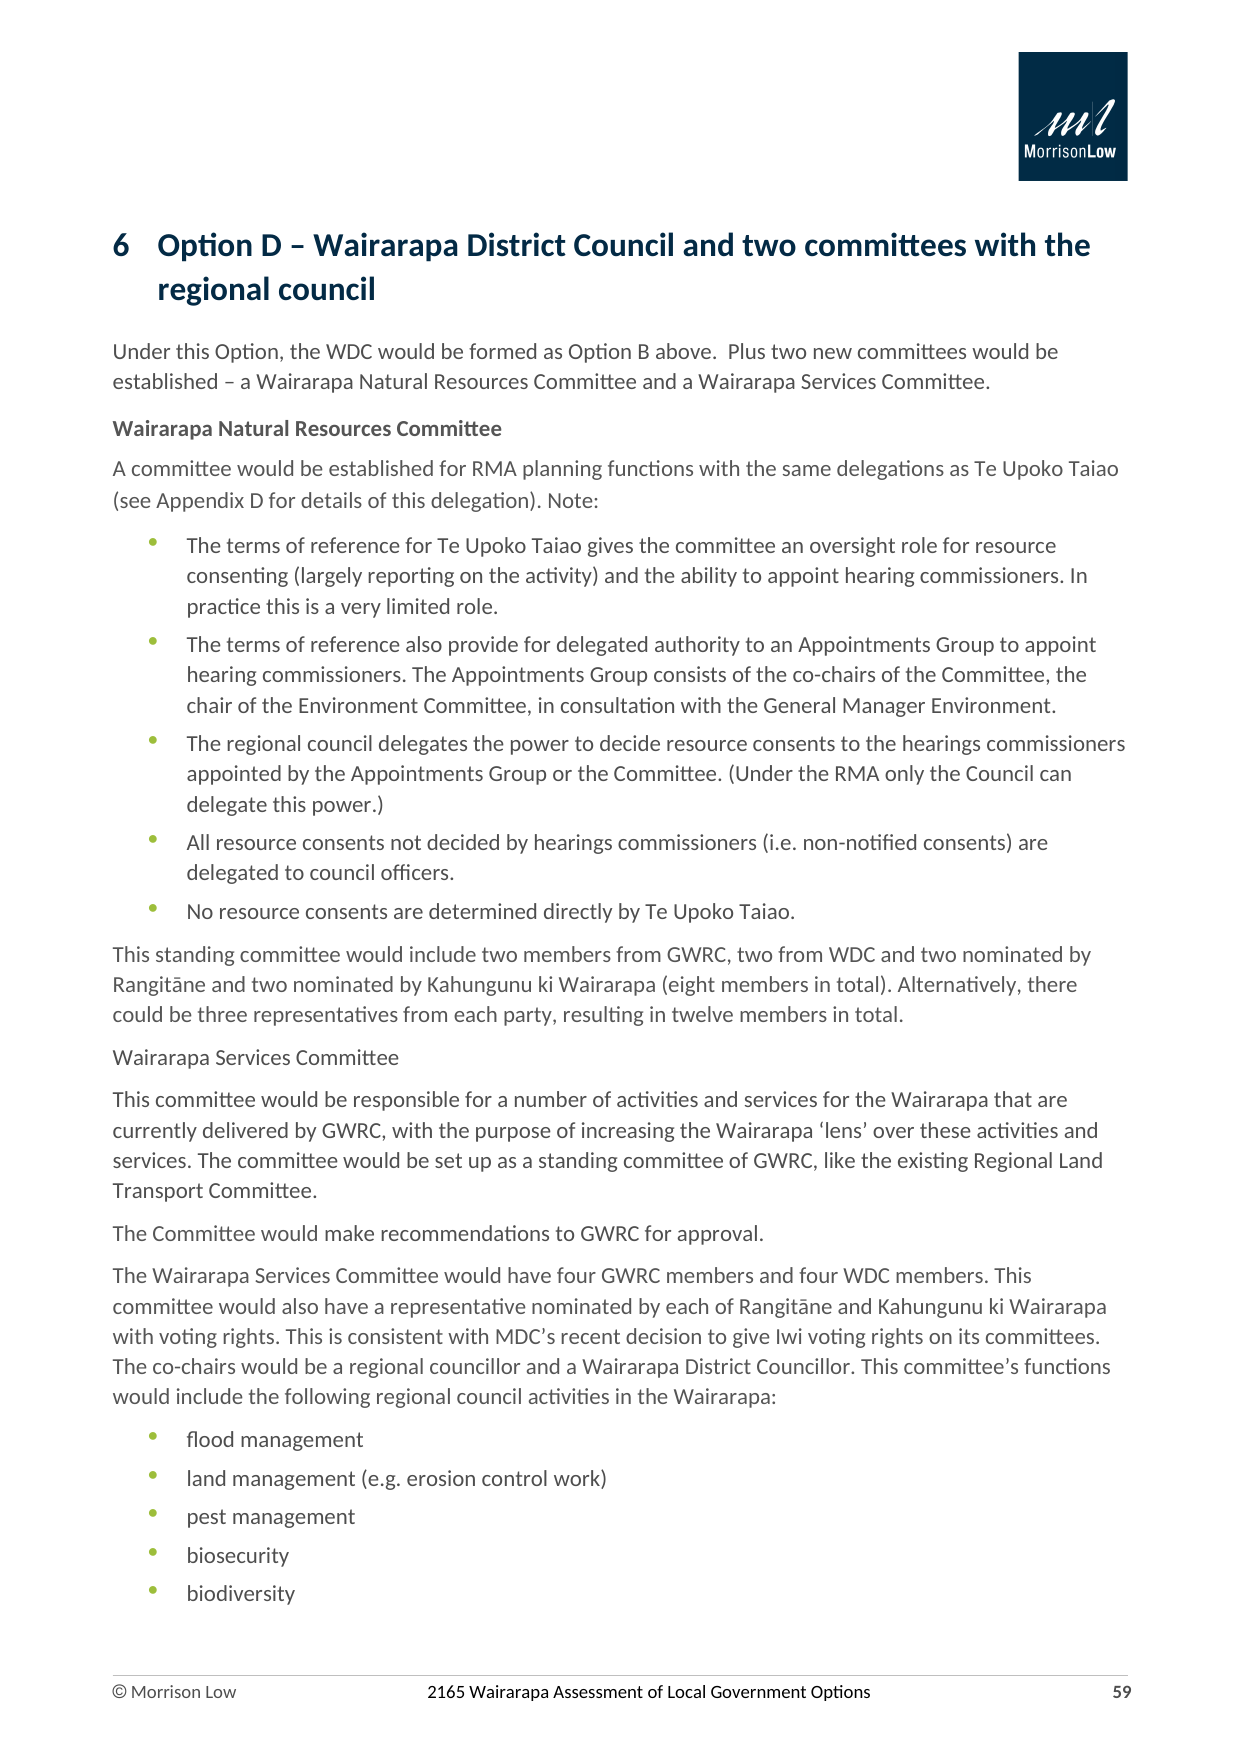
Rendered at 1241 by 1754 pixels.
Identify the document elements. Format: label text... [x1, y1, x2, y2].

text flood management [149, 1425, 1128, 1453]
picture [1018, 52, 1128, 181]
text biosecurity [149, 1541, 1128, 1569]
text All resource consents not decided by hearings commissioners (i.e. non-notified consents) are delegated to council officers. [149, 828, 1128, 886]
text The terms of reference for Te Upoko Taiao gives the committee an oversight role for resource consenting (largely reporting on the activity) and the ability to appoint hearing commissioners. In practice this is a very limited role. [149, 531, 1128, 620]
subtitle Option D – Wairarapa District Council and two committees with the regional council [112, 224, 1128, 309]
list This committee would be responsible for a number of activities and services for the Wairarapa that are currently delivered by GWRC, with the purpose of increasing the Wairarapa ‘lens’ over these activities and services. The committee would be set up as a standing committee of GWRC, like the existing Regional Land Transport Committee. [112, 1086, 1128, 1204]
text No resource consents are determined directly by Te Upoko Taiao. [149, 897, 1128, 925]
list Wairarapa Services Committee [112, 1043, 1128, 1071]
text Wairarapa Natural Resources Committee [112, 414, 1128, 442]
list The Committee would make recommendations to GWRC for approval. [112, 1219, 1128, 1247]
text Under this Option, the WDC would be formed as Option B above. Plus two new committees would be established – a Wairarapa Natural Resources Committee and a Wairarapa Services Committee. [112, 337, 1128, 395]
text pest management [149, 1502, 1128, 1530]
text This standing committee would include two members from GWRC, two from WDC and two nominated by Rangitāne and two nominated by Kahungunu ki Wairarapa (eight members in total). Alternatively, there could be three representatives from each party, resulting in twelve members in total. [112, 940, 1128, 1028]
text The Wairarapa Services Committee would have four GWRC members and four WDC members. This committee would also have a representative nominated by each of Rangitāne and Kahungunu ki Wairarapa with voting rights. This is consistent with MDC’s recent decision to give Iwi voting rights on its committees. The co-chairs would be a regional councillor and a Wairarapa District Councillor. This committee’s functions would include the following regional council activities in the Wairarapa: [112, 1262, 1128, 1410]
text A committee would be established for RMA planning functions with the same delegations as Te Upoko Taiao (see Appendix D for details of this delegation). Note: [112, 454, 1128, 515]
text The terms of reference also provide for delegated authority to an Appointments Group to appoint hearing commissioners. The Appointments Group consists of the co-chairs of the Committee, the chair of the Environment Committee, in consultation with the General Manager Environment. [149, 630, 1128, 719]
text The regional council delegates the power to decide resource consents to the hearings commissioners appointed by the Appointments Group or the Committee. (Under the RMA only the Council can delegate this power.) [149, 729, 1128, 818]
text land management (e.g. erosion control work) [149, 1464, 1128, 1492]
text biodiversity [149, 1579, 1128, 1607]
